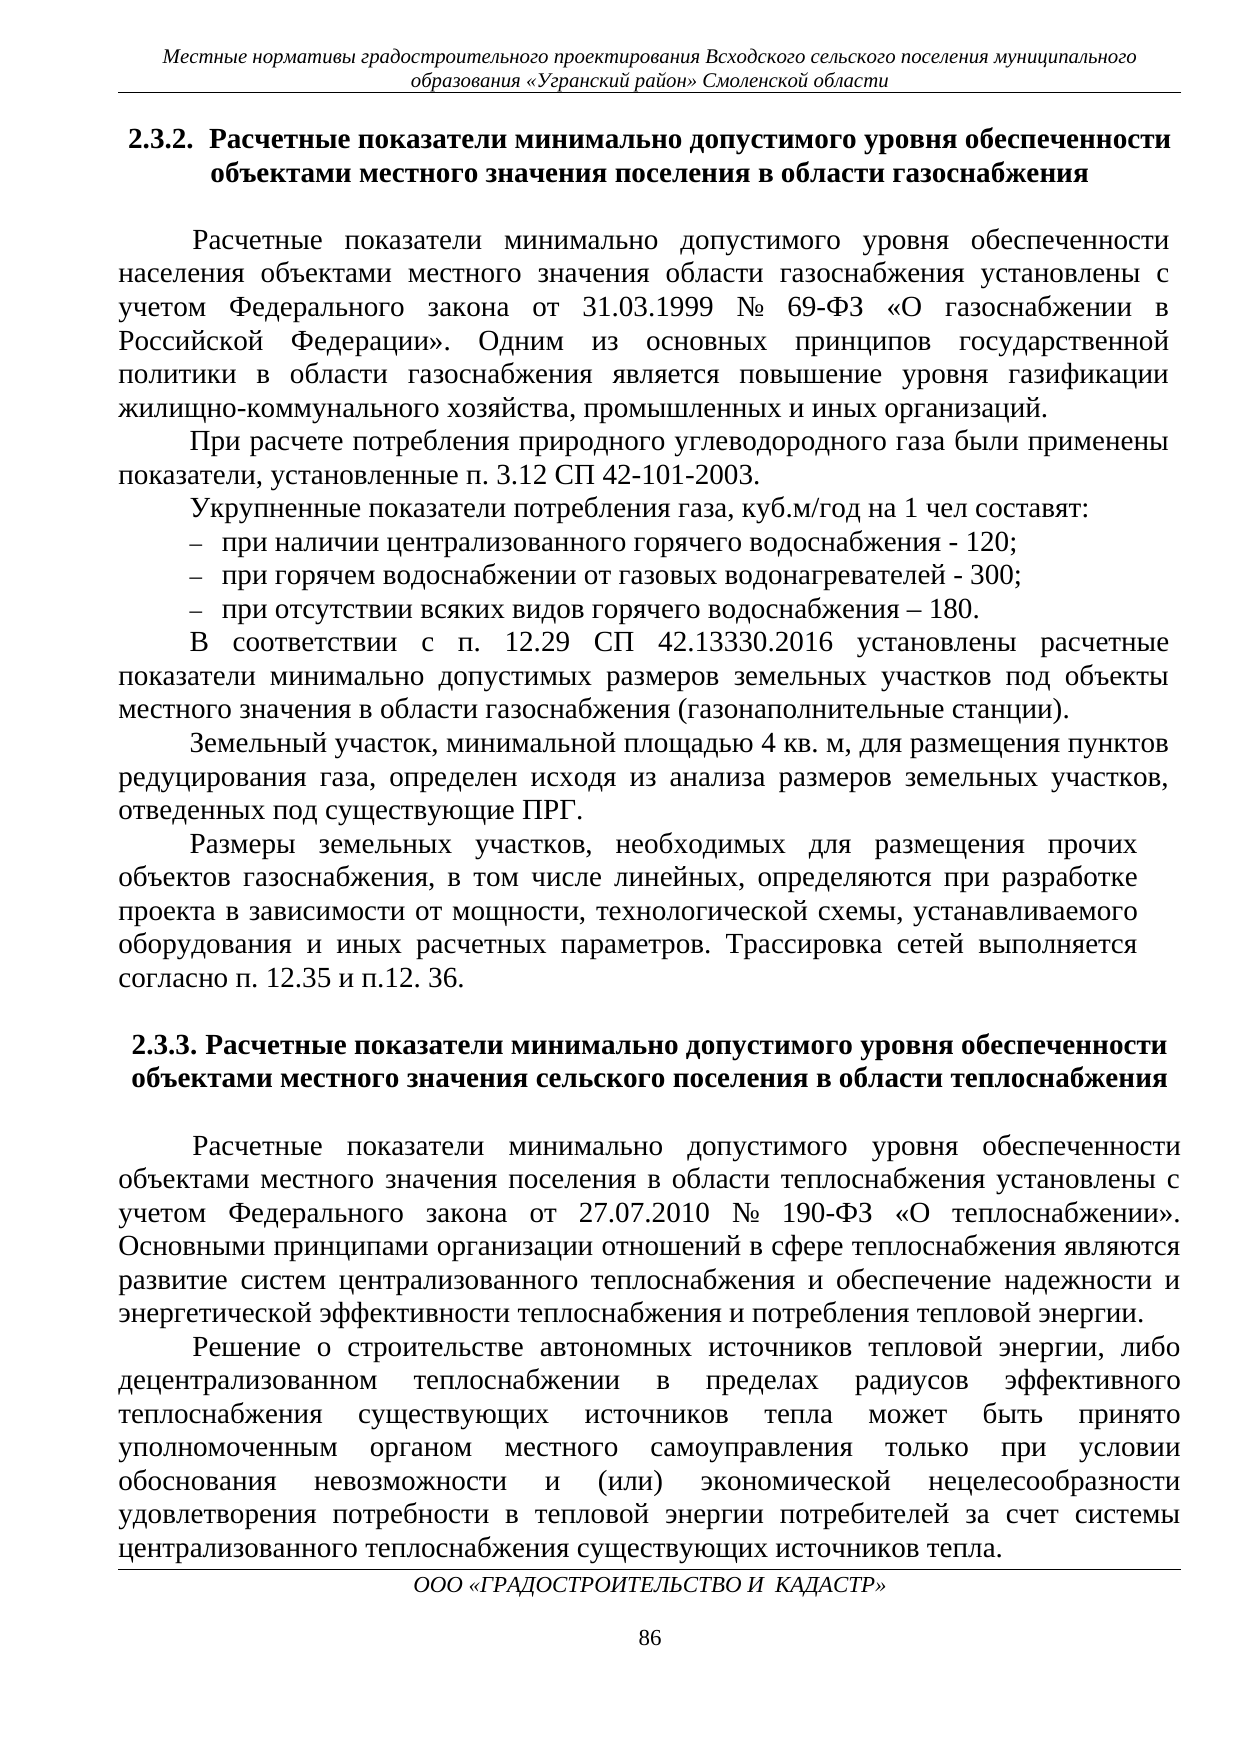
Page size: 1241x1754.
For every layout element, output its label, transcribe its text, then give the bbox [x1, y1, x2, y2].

text В соответствии с п. 12.29 СП 42.13330.2016 установлены расчетные показатели минимально допустимых размеров земельных участков под объекты местного значения в области газоснабжения (газонаполнительные станции). [118, 624, 1170, 725]
list при отсутствии всяких видов горячего водоснабжения – 180. [118, 591, 1181, 624]
subtitle Расчетные показатели минимально допустимого уровня обеспеченности объектами местного значения сельского поселения в области теплоснабжения [118, 1027, 1181, 1094]
subtitle Расчетные показатели минимально допустимого уровня обеспеченности объектами местного значения поселения в области газоснабжения [118, 121, 1181, 188]
text Земельный участок, минимальной площадью 4 кв. м, для размещения пунктов редуцирования газа, определен исходя из анализа размеров земельных участков, отведенных под существующие ПРГ. [118, 725, 1170, 826]
text При расчете потребления природного углеводородного газа были применены показатели, установленные п. 3.12 СП 42-101-2003. [118, 423, 1170, 490]
text Решение о строительстве автономных источников тепловой энергии, либо децентрализованном теплоснабжении в пределах радиусов эффективного теплоснабжения существующих источников тепла может быть принято уполномоченным органом местного самоуправления только при условии обоснования невозможности и (или) экономической нецелесообразности удовлетворения потребности в тепловой энергии потребителей за счет системы централизованного теплоснабжения существующих источников тепла. [118, 1329, 1181, 1564]
text Размеры земельных участков, необходимых для размещения прочих объектов газоснабжения, в том числе линейных, определяются при разработке проекта в зависимости от мощности, технологической схемы, устанавливаемого оборудования и иных расчетных параметров. Трассировка сетей выполняется согласно п. 12.35 и п.12. 36. [118, 826, 1138, 993]
text Укрупненные показатели потребления газа, куб.м/год на 1 чел составят: [118, 490, 1181, 524]
list при горячем водоснабжении от газовых водонагревателей - 300; [118, 557, 1181, 591]
text Расчетные показатели минимально допустимого уровня обеспеченности объектами местного значения поселения в области теплоснабжения установлены с учетом Федерального закона от 27.07.2010 № 190-ФЗ «О теплоснабжении». Основными принципами организации отношений в сфере теплоснабжения являются развитие систем централизованного теплоснабжения и обеспечение надежности и энергетической эффективности теплоснабжения и потребления тепловой энергии. [118, 1128, 1181, 1329]
text Расчетные показатели минимально допустимого уровня обеспеченности населения объектами местного значения области газоснабжения установлены с учетом Федерального закона от 31.03.1999 № 69-ФЗ «О газоснабжении в Российской Федерации». Одним из основных принципов государственной политики в области газоснабжения является повышение уровня газификации жилищно-коммунального хозяйства, промышленных и иных организаций. [118, 222, 1170, 423]
list при наличии централизованного горячего водоснабжения - 120; [118, 524, 1181, 557]
